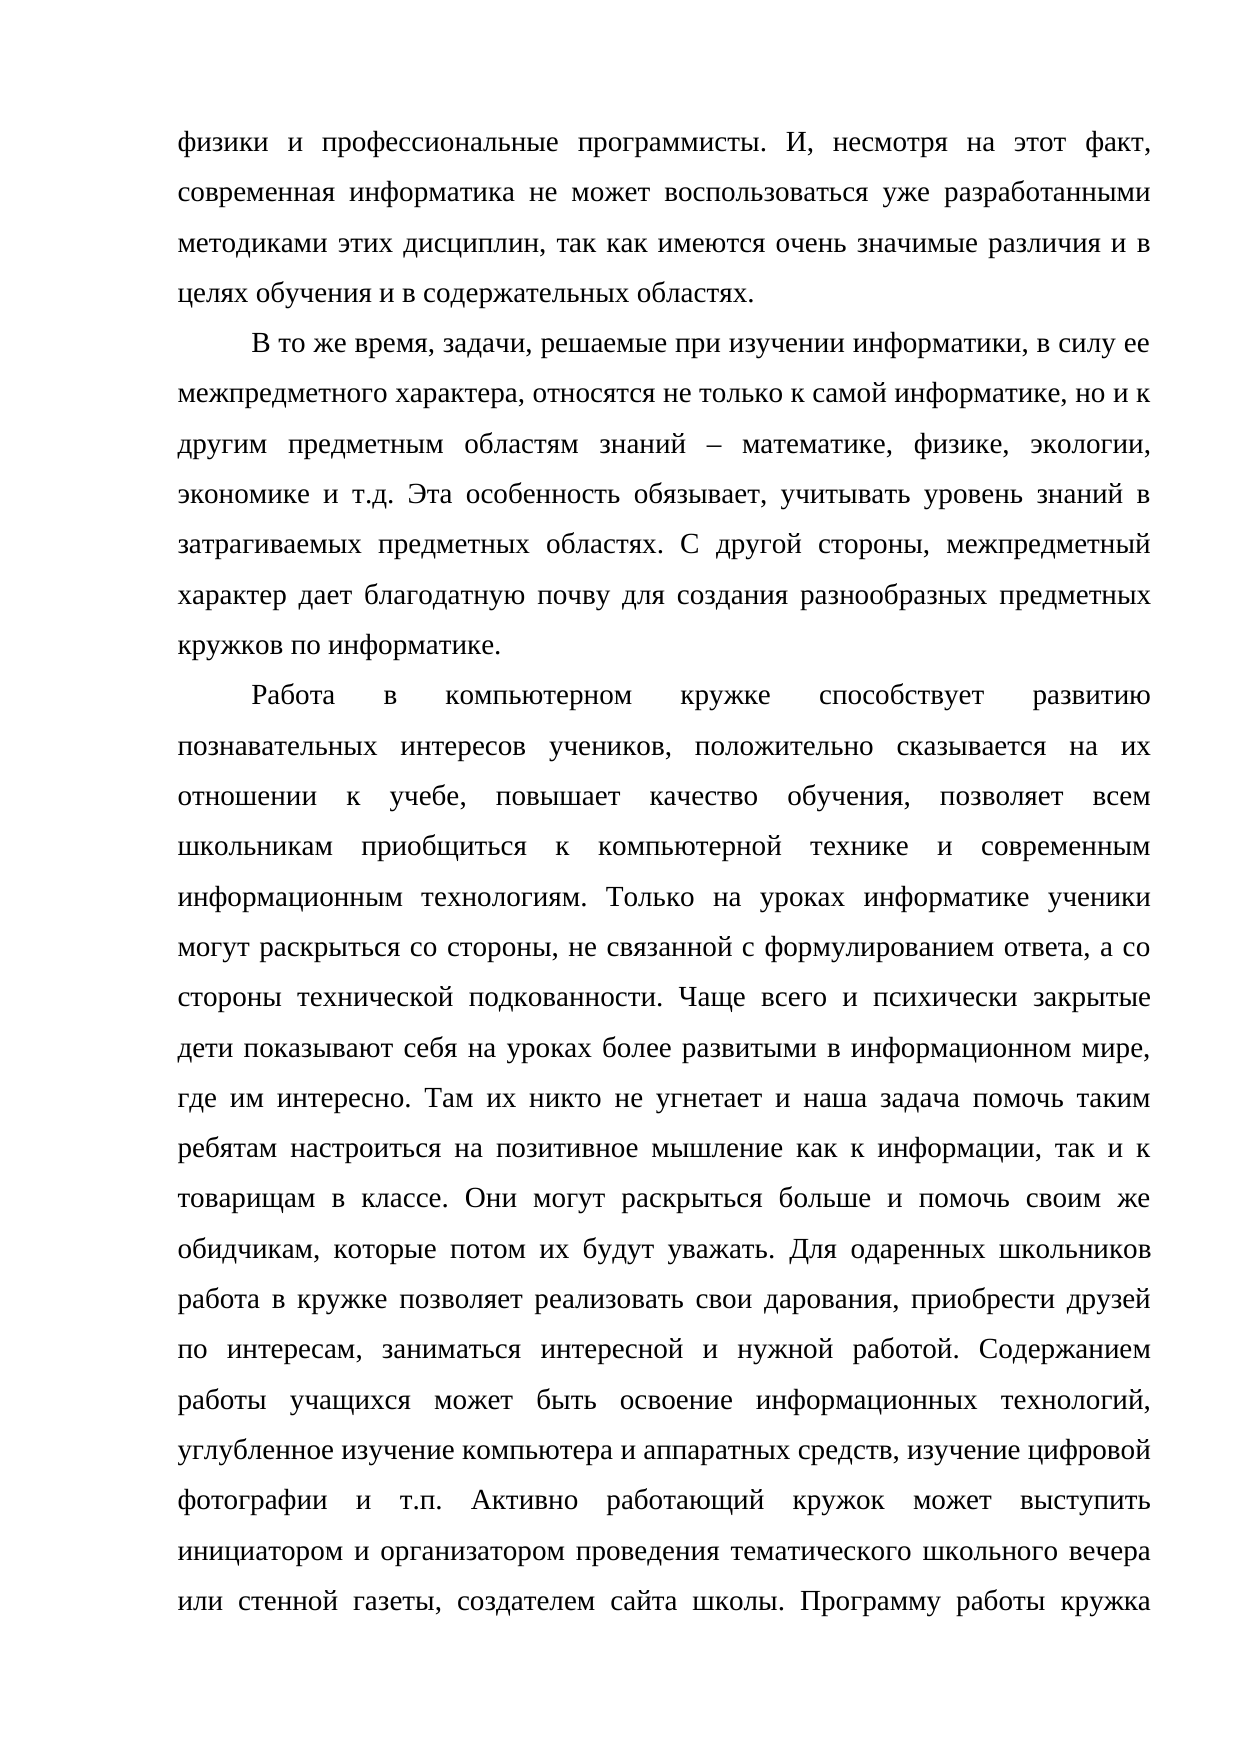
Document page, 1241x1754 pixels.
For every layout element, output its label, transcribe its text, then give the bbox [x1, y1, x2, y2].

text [177, 677, 1152, 1617]
text В то же время, задачи, решаемые при изучении информатики, в силу ее межпредметного характера, относятся не только к самой информатике, но и к другим предметным областям знаний – математике, физике, экологии, экономике и т.д. Эта особенность обязывает, учитывать уровень знаний в затрагиваемых предметных областях. С другой стороны, межпредметный характер дает благодатную почву для создания разнообразных предметных кружков по информатике. [177, 325, 1152, 661]
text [177, 124, 1152, 308]
